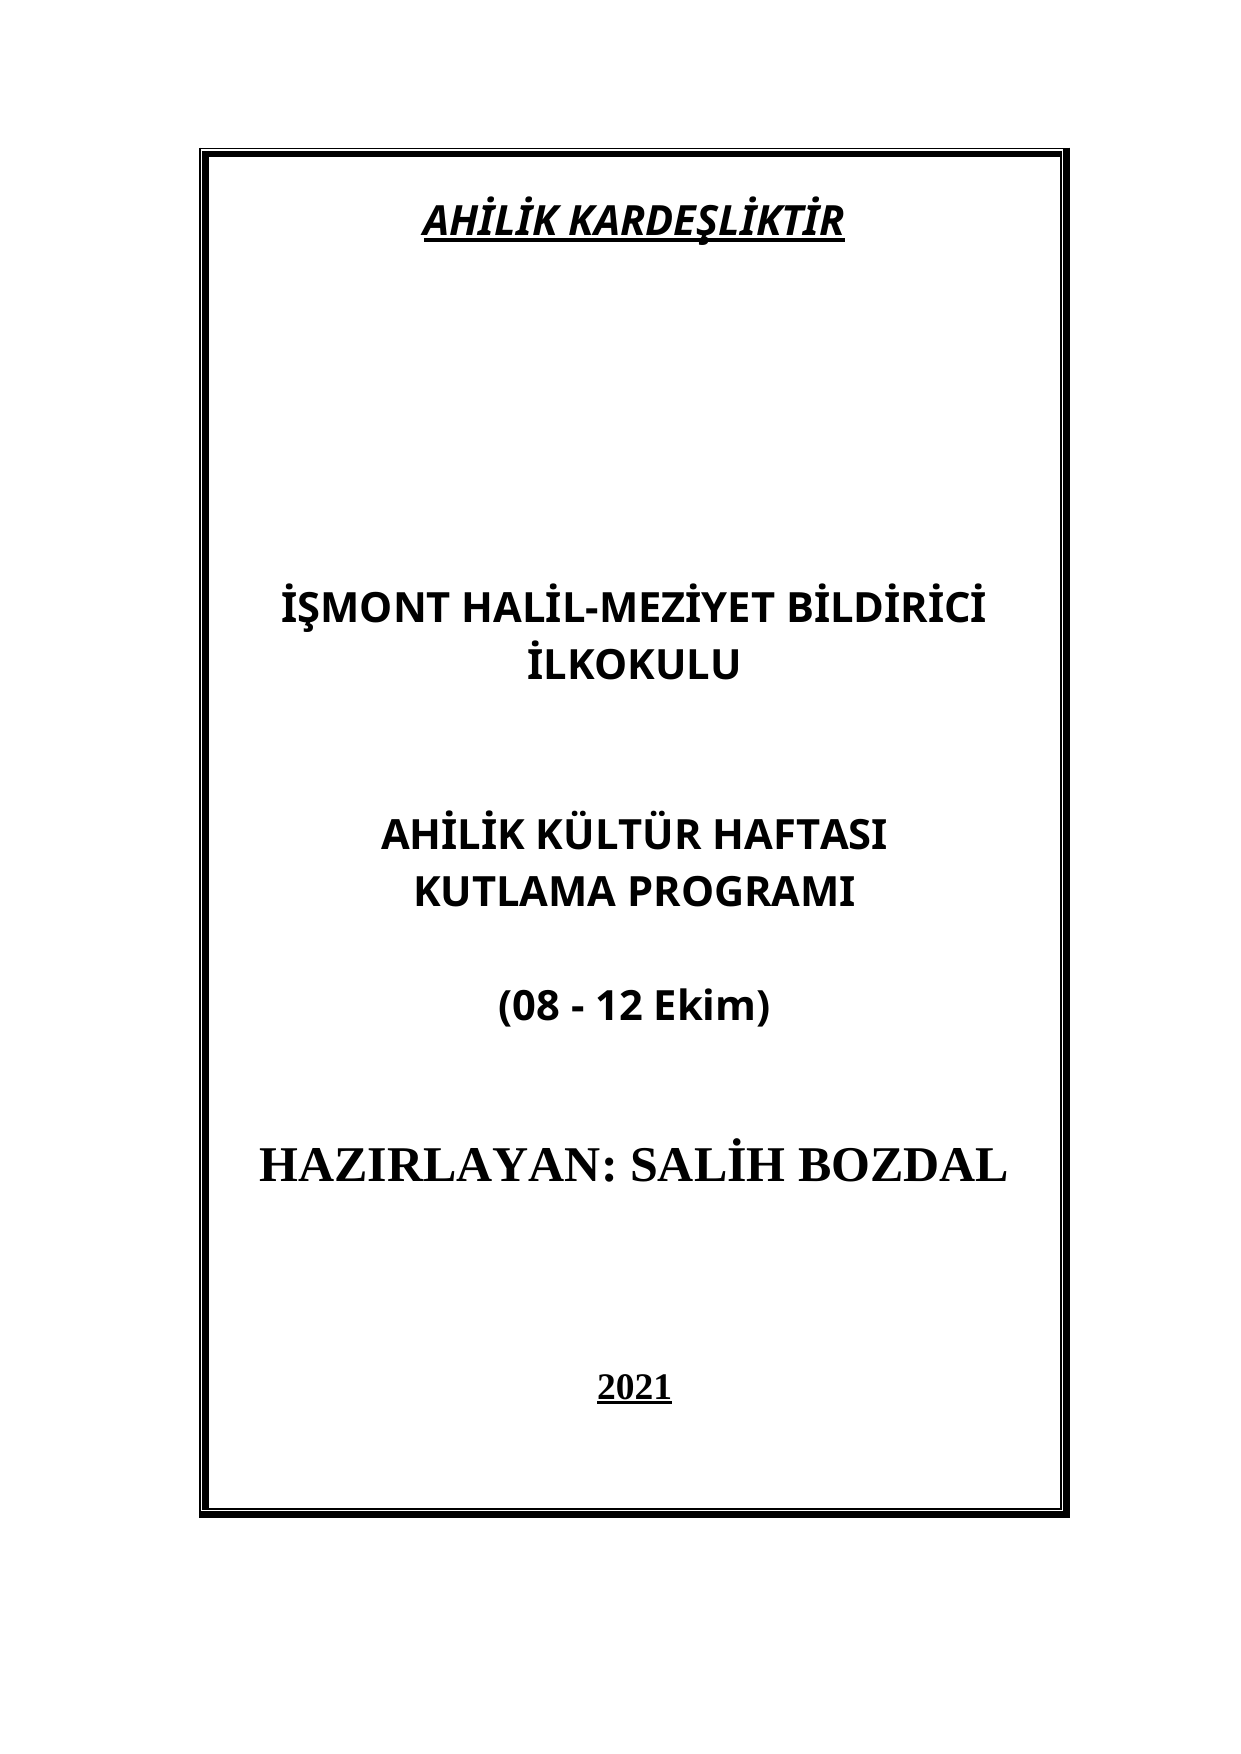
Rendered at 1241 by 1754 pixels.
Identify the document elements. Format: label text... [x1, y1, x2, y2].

table_header AHİLİK KARDEŞLİKTİR İŞMONT HALİL-MEZİYET BİLDİRİCİ İLKOKULU AHİLİK KÜLTÜR HAFTASI KUTLAMA PROGRAMI (08 - 12 Ekim) HAZIRLAYAN: SALİH BOZDAL 2021 [209, 157, 1060, 1508]
